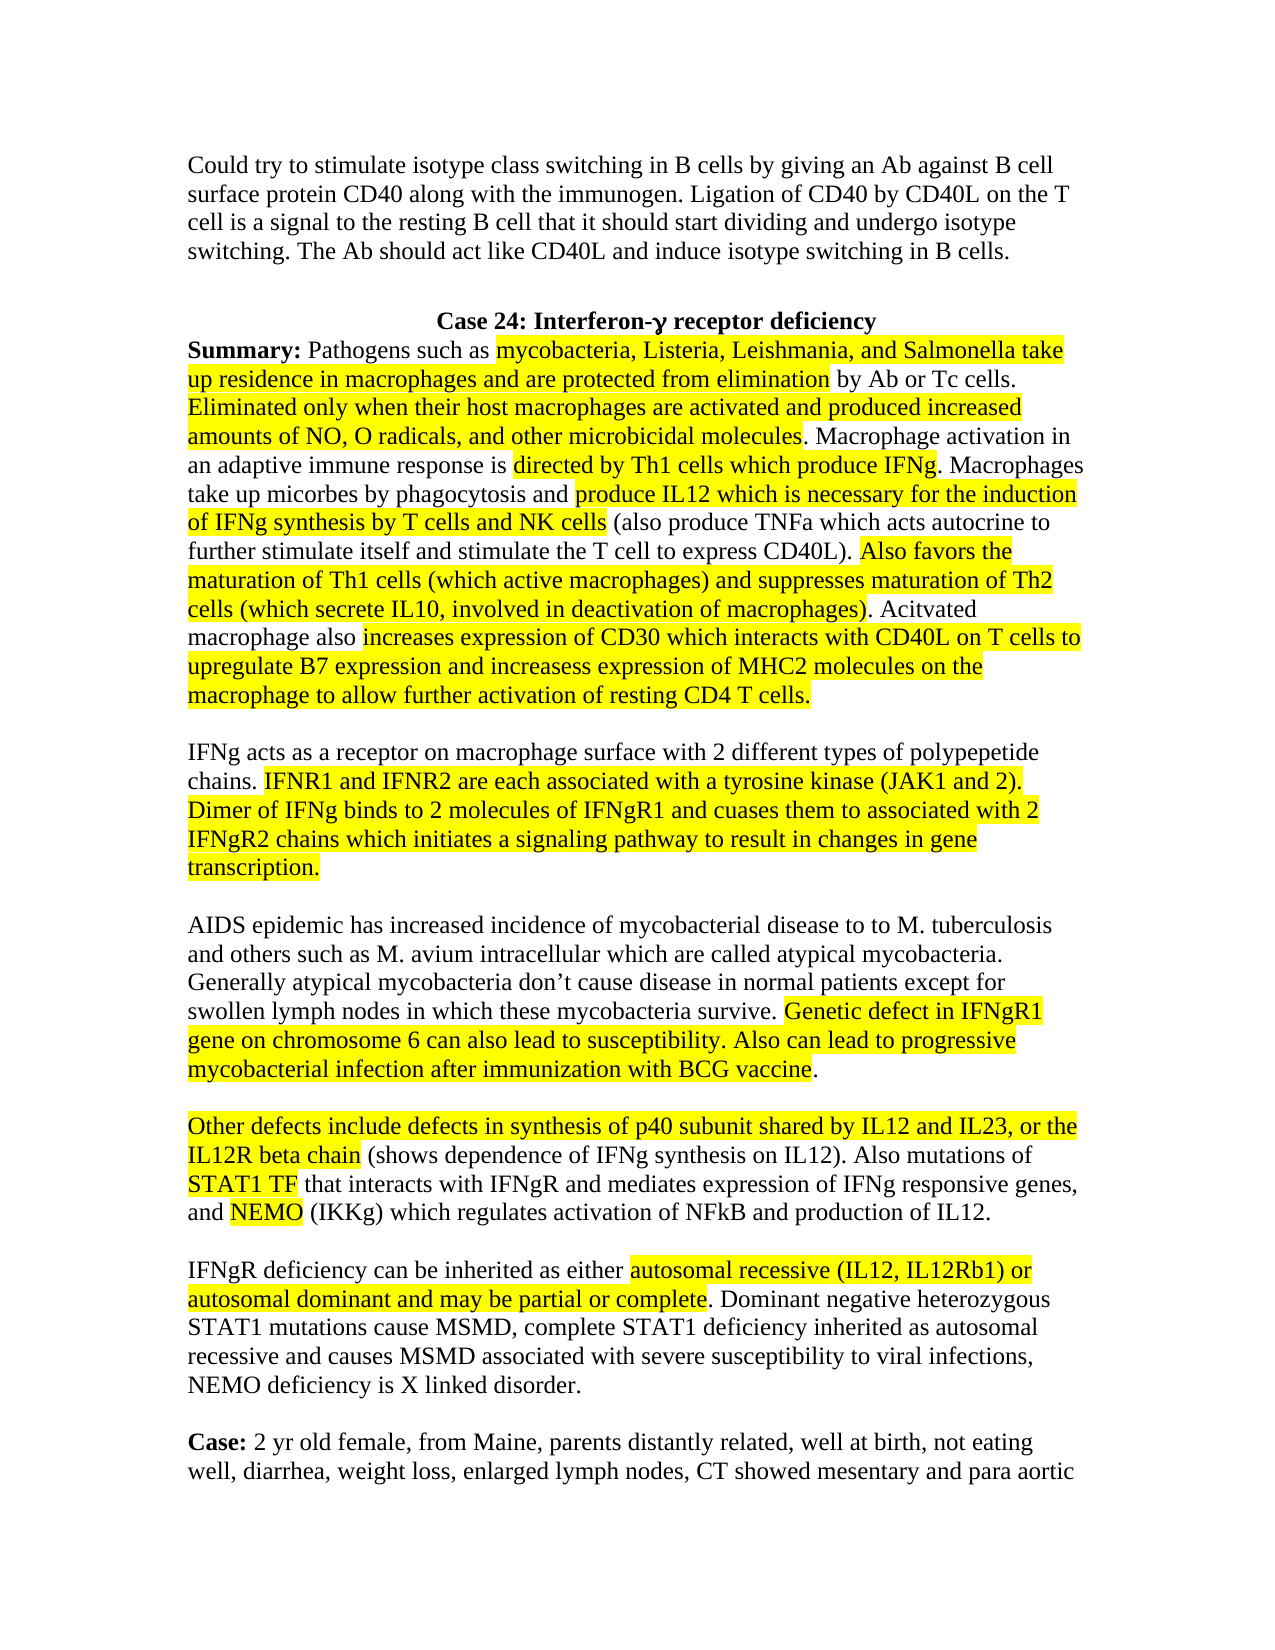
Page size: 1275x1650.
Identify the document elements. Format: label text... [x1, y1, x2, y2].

text Could try to stimulate isotype class switching in B cells by giving an Ab against B cell surface protein CD40 along with the immunogen. Ligation of CD40 by CD40L on the T cell is a signal to the resting B cell that it should start dividing and undergo isotype switching. The Ab should act like CD40L and induce isotype switching in B cells. [187, 150, 1087, 265]
text Case 24: Interferon- receptor deficiency [225, 306, 1087, 335]
text AIDS epidemic has increased incidence of mycobacterial disease to to M. tuberculosis and others such as M. avium intracellular which are called atypical mycobacteria. Generally atypical mycobacteria don’t cause disease in normal patients except for swollen lymph nodes in which these mycobacteria survive. Genetic defect in IFNgR1 gene on chromosome 6 can also lead to susceptibility. Also can lead to progressive mycobacterial infection after immunization with BCG vaccine. [187, 910, 1087, 1082]
text IFNgR deficiency can be inherited as either autosomal recessive (IL12, IL12Rb1) or autosomal dominant and may be partial or complete. Dominant negative heterozygous STAT1 mutations cause MSMD, complete STAT1 deficiency inherited as autosomal recessive and causes MSMD associated with severe susceptibility to viral infections, NEMO deficiency is X linked disorder. [187, 1255, 1087, 1399]
text IFNg acts as a receptor on macrophage surface with 2 different types of polypepetide chains. IFNR1 and IFNR2 are each associated with a tyrosine kinase (JAK1 and 2). Dimer of IFNg binds to 2 molecules of IFNgR1 and cuases them to associated with 2 IFNgR2 chains which initiates a signaling pathway to result in changes in gene transcription. [187, 737, 1087, 881]
text Other defects include defects in synthesis of p40 subunit shared by IL12 and IL23, or the IL12R beta chain (shows dependence of IFNg synthesis on IL12). Also mutations of STAT1 TF that interacts with IFNgR and mediates expression of IFNg responsive genes, and NEMO (IKKg) which regulates activation of NFkB and production of IL12. [187, 1111, 1087, 1226]
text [187, 1427, 1087, 1485]
text Summary: Pathogens such as mycobacteria, Listeria, Leishmania, and Salmonella take up residence in macrophages and are protected from elimination by Ab or Tc cells. Eliminated only when their host macrophages are activated and produced increased amounts of NO, O radicals, and other microbicidal molecules. Macrophage activation in an adaptive immune response is directed by Th1 cells which produce IFNg. Macrophages take up micorbes by phagocytosis and produce IL12 which is necessary for the induction of IFNg synthesis by T cells and NK cells (also produce TNFa which acts autocrine to further stimulate itself and stimulate the T cell to express CD40L). Also favors the maturation of Th1 cells (which active macrophages) and suppresses maturation of Th2 cells (which secrete IL10, involved in deactivation of macrophages). Acitvated macrophage also increases expression of CD30 which interacts with CD40L on T cells to upregulate B7 expression and increasess expression of MHC2 molecules on the macrophage to allow further activation of resting CD4 T cells. [187, 335, 1087, 709]
